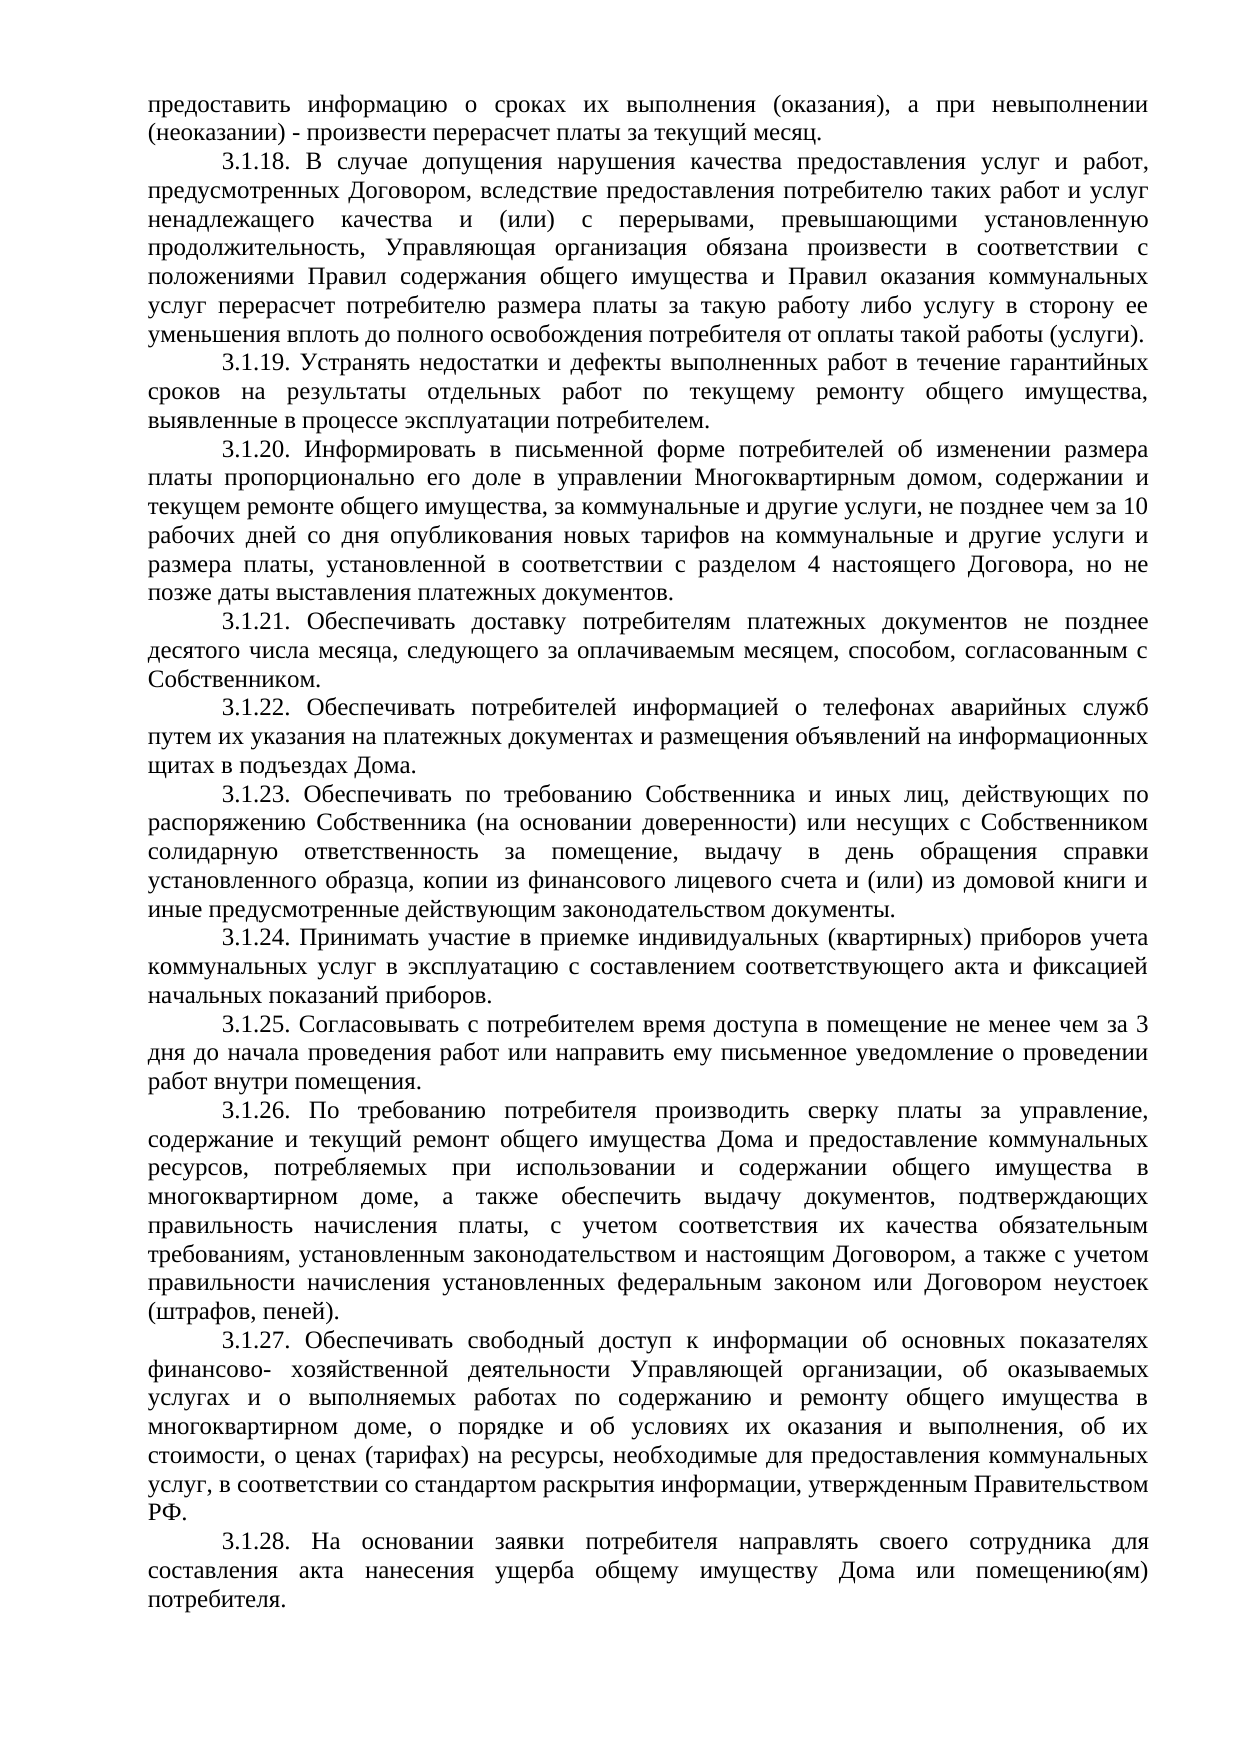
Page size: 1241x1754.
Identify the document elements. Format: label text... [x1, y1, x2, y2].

text 3.1.24. Принимать участие в приемке индивидуальных (квартирных) приборов учета коммунальных услуг в эксплуатацию с составлением соответствующего акта и фиксацией начальных показаний приборов. [148, 922, 1149, 1009]
text 3.1.27. Обеспечивать свободный доступ к информации об основных показателях финансово- хозяйственной деятельности Управляющей организации, об оказываемых услугах и о выполняемых работах по содержанию и ремонту общего имущества в многоквартирном доме, о порядке и об условиях их оказания и выполнения, об их стоимости, о ценах (тарифах) на ресурсы, необходимые для предоставления коммунальных услуг, в соответствии со стандартом раскрытия информации, утвержденным Правительством РФ. [148, 1325, 1149, 1526]
text 3.1.22. Обеспечивать потребителей информацией о телефонах аварийных служб путем их указания на платежных документах и размещения объявлений на информационных щитах в подъездах Дома. [148, 692, 1149, 779]
text 3.1.23. Обеспечивать по требованию Собственника и иных лиц, действующих по распоряжению Собственника (на основании доверенности) или несущих с Собственником солидарную ответственность за помещение, выдачу в день обращения справки установленного образца, копии из финансового лицевого счета и (или) из домовой книги и иные предусмотренные действующим законодательством документы. [148, 779, 1149, 922]
text 3.1.25. Согласовывать с потребителем время доступа в помещение не менее чем за 3 дня до начала проведения работ или направить ему письменное уведомление о проведении работ внутри помещения. [148, 1009, 1149, 1095]
text 3.1.21. Обеспечивать доставку потребителям платежных документов не позднее десятого числа месяца, следующего за оплачиваемым месяцем, способом, согласованным с Собственником. [148, 606, 1149, 692]
text 3.1.18. В случае допущения нарушения качества предоставления услуг и работ, предусмотренных Договором, вследствие предоставления потребителю таких работ и услуг ненадлежащего качества и (или) с перерывами, превышающими установленную продолжительность, Управляющая организация обязана произвести в соответствии с положениями Правил содержания общего имущества и Правил оказания коммунальных услуг перерасчет потребителю размера платы за такую работу либо услугу в сторону ее уменьшения вплоть до полного освобождения потребителя от оплаты такой работы (услуги). [148, 146, 1149, 347]
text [148, 89, 1149, 146]
text 3.1.28. На основании заявки потребителя направлять своего сотрудника для составления акта нанесения ущерба общему имуществу Дома или помещению(ям) потребителя. [148, 1526, 1149, 1612]
text 3.1.20. Информировать в письменной форме потребителей об изменении размера платы пропорционально его доле в управлении Многоквартирным домом, содержании и текущем ремонте общего имущества, за коммунальные и другие услуги, не позднее чем за 10 рабочих дней со дня опубликования новых тарифов на коммунальные и другие услуги и размера платы, установленной в соответствии с разделом 4 настоящего Договора, но не позже даты выставления платежных документов. [148, 434, 1149, 606]
text 3.1.19. Устранять недостатки и дефекты выполненных работ в течение гарантийных сроков на результаты отдельных работ по текущему ремонту общего имущества, выявленные в процессе эксплуатации потребителем. [148, 347, 1149, 434]
text 3.1.26. По требованию потребителя производить сверку платы за управление, содержание и текущий ремонт общего имущества Дома и предоставление коммунальных ресурсов, потребляемых при использовании и содержании общего имущества в многоквартирном доме, а также обеспечить выдачу документов, подтверждающих правильность начисления платы, с учетом соответствия их качества обязательным требованиям, установленным законодательством и настоящим Договором, а также с учетом правильности начисления установленных федеральным законом или Договором неустоек (штрафов, пеней). [148, 1095, 1149, 1325]
